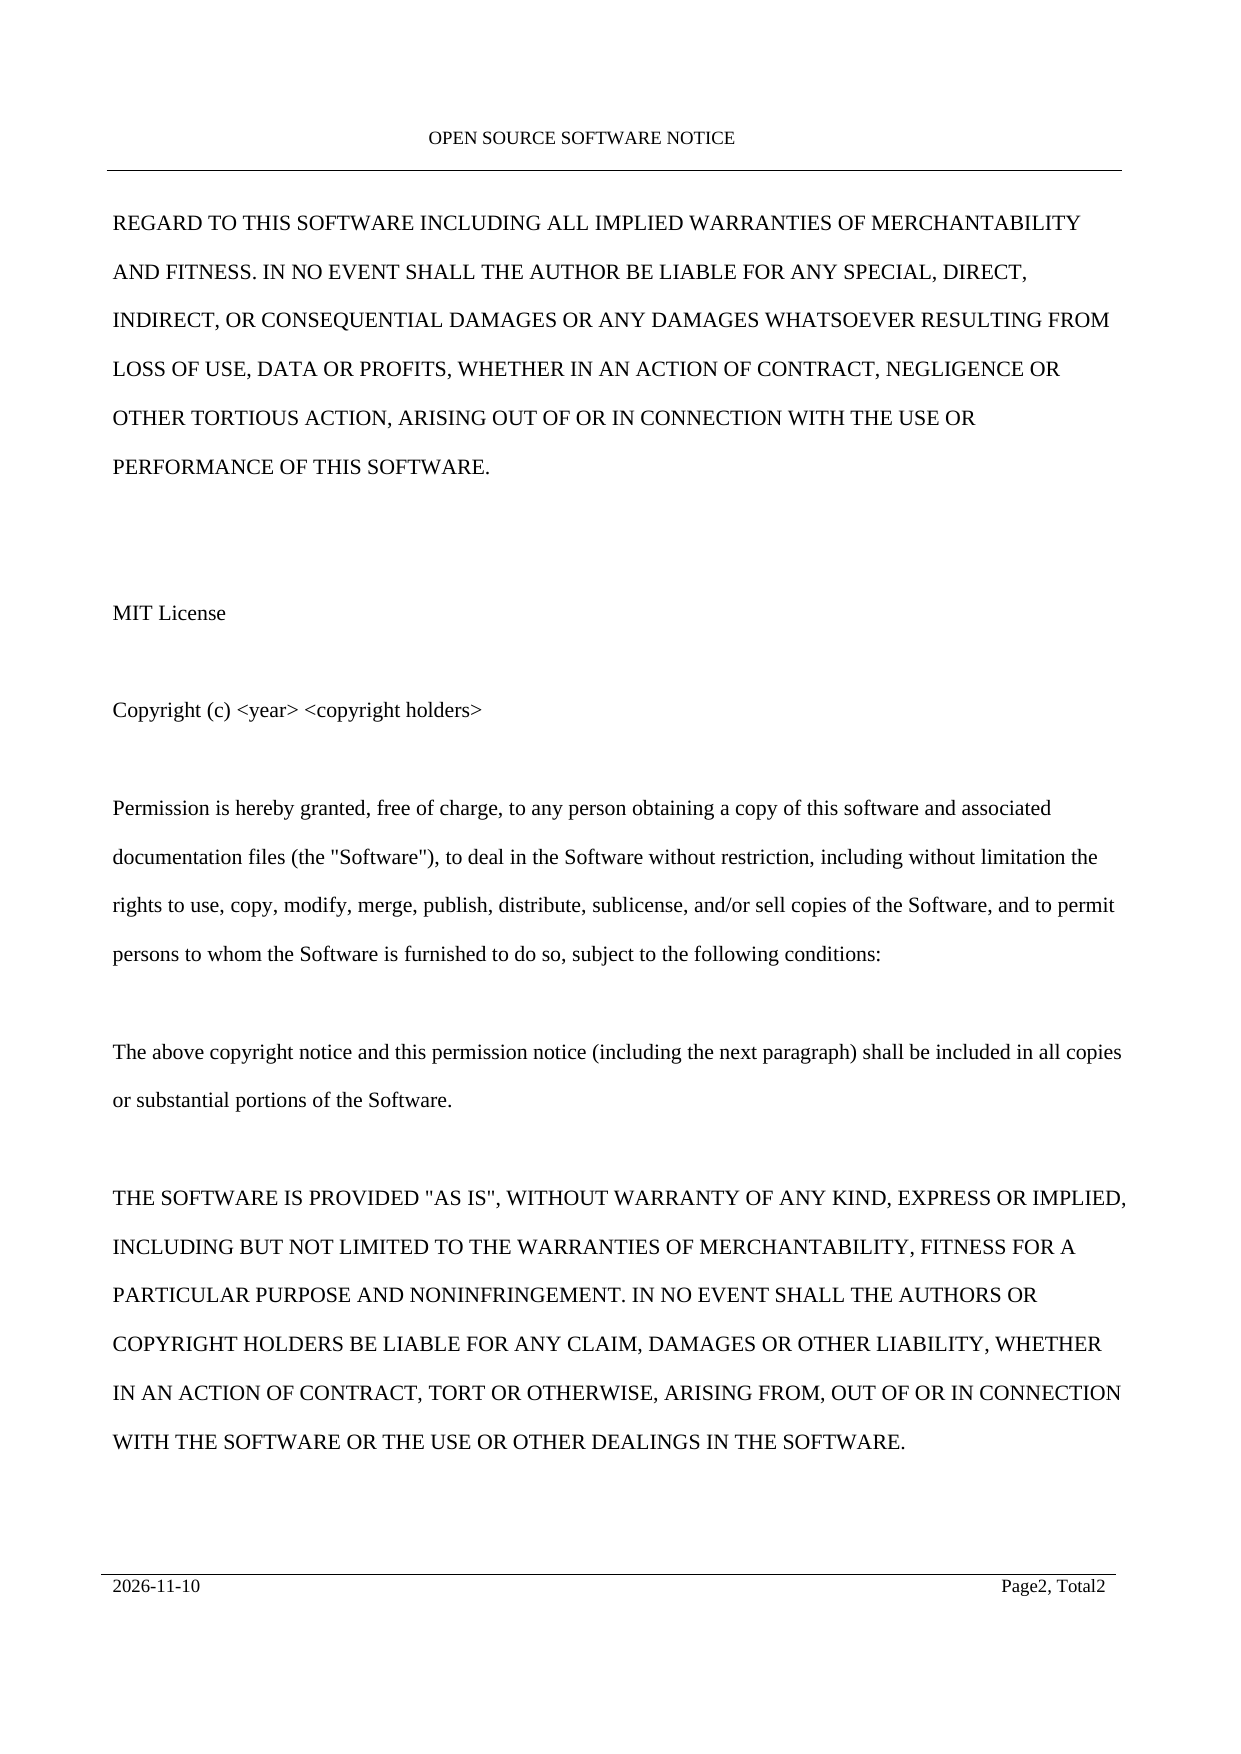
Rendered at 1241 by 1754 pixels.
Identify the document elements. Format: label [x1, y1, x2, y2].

text [112, 206, 1128, 1458]
